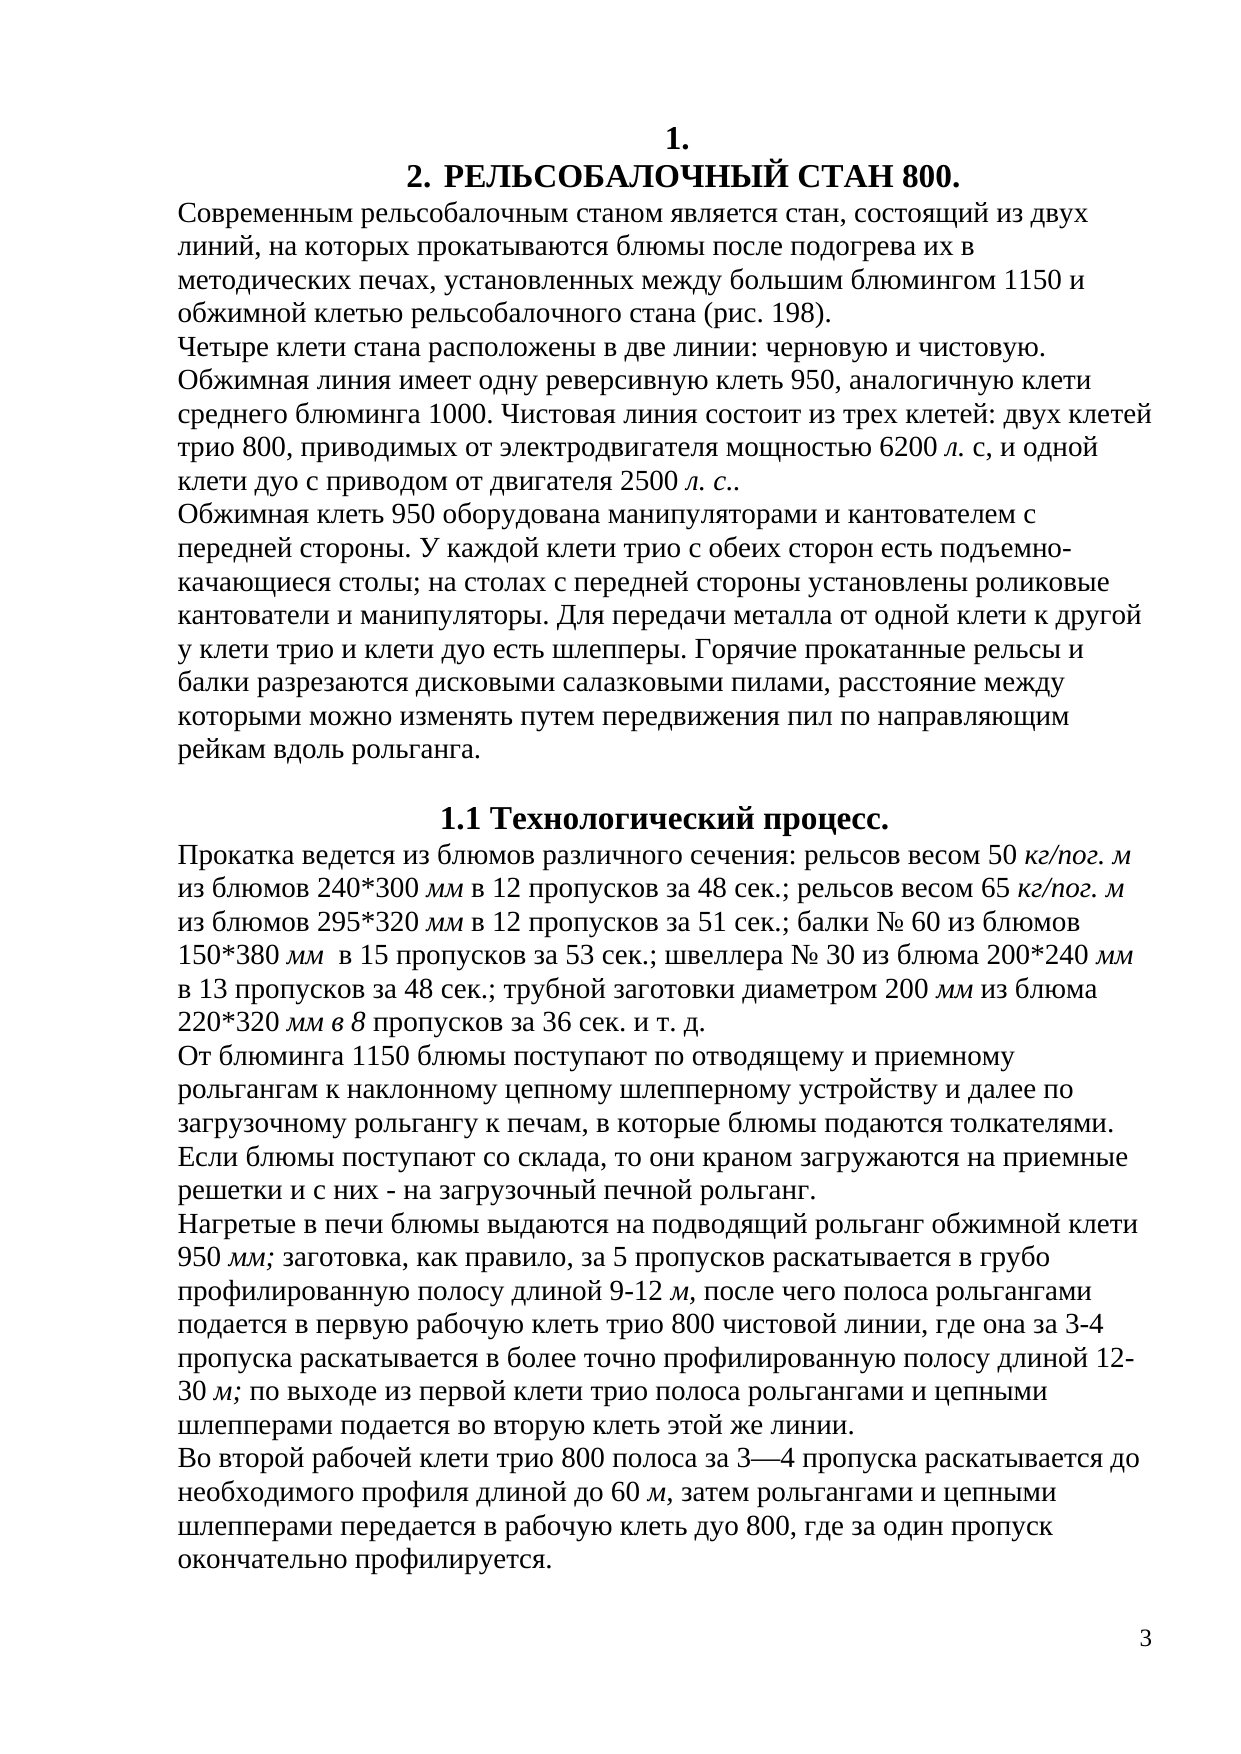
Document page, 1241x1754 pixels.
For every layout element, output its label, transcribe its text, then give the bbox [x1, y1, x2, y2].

text Прокатка ведется из блюмов различного сечения: рельсов весом 50 кг/пог. м из блюмов 240*300 мм в 12 пропусков за 48 сек.; рельсов весом 65 кг/пог. м из блюмов 295*320 мм в 12 пропусков за 51 сек.; балки № 60 из блюмов 150*380 мм в 15 пропусков за 53 сек.; швеллера № 30 из блюма 200*240 мм в 13 пропусков за 48 сек.; трубной заготовки диаметром из блюма 220*320 мм в 8 пропусков за 36 сек. и т. д. [177, 837, 1152, 1038]
text Обжимная клеть 950 оборудована манипуляторами и кантователем с передней стороны. У каждой клети трио с обеих сторон есть подъемно-качающиеся столы; на столах с передней стороны установлены роликовые кантователи и манипуляторы. Для передачи металла от одной клети к другой у клети трио и клети дуо есть шлепперы. Горячие прокатанные рельсы и балки разрезаются дисковыми салазковыми пилами, расстояние между которыми можно изменять путем передвижения пил по направляющим рейкам вдоль рольганга. [177, 497, 1152, 765]
list РЕЛЬСОБАЛОЧНЫЙ СТАН 800. [215, 156, 1152, 195]
text Четыре клети стана расположены в две линии: черновую и чистовую. Обжимная линия имеет одну реверсивную клеть 950, аналогичную клети среднего блюминга 1000. Чистовая линия состоит из трех клетей: двух клетей трио 800, приводимых от электродвигателя мощностью . с, и одной клети дуо с приводом от двигателя . с.. [177, 329, 1152, 497]
text От блюминга 1150 блюмы поступают по отводящему и приемному рольгангам к наклонному цепному шлепперному устройству и далее по загрузочному рольгангу к печам, в которые блюмы подаются толкателями. Если блюмы поступают со склада, то они краном загружаются на приемные решетки и с них - на загрузочный печной рольганг. [177, 1038, 1152, 1206]
text Современным рельсобалочным станом является стан, состоящий из двух линий, на которых прокатываются блюмы после подогрева их в методических печах, установленных между большим блюмингом 1150 и обжимной клетью рельсобалочного стана (рис. 198). [177, 195, 1152, 329]
text Во второй рабочей клети трио 800 полоса за 3—4 пропуска раскатывается до необходимого профиля длиной до , затем рольгангами и цепными шлепперами передается в рабочую клеть дуо 800, где за один пропуск окончательно профилируется. [177, 1441, 1152, 1575]
text Нагретые в печи блюмы выдаются на подводящий рольганг обжимной клети ; заготовка, как правило, за 5 пропусков раскатывается в грубо профилированную полосу длиной 9-12 м, после чего полоса рольгангами подается в первую рабочую клеть трио 800 чистовой линии, где она за 3-4 пропуска раскатывается в более точно профилированную полосу длиной 12-30 м; по выходе из первой клети трио полоса рольгангами и цепными шлепперами подается во вторую клеть этой же линии. [177, 1206, 1152, 1441]
text 1.1 Технологический процесс. [177, 798, 1152, 837]
